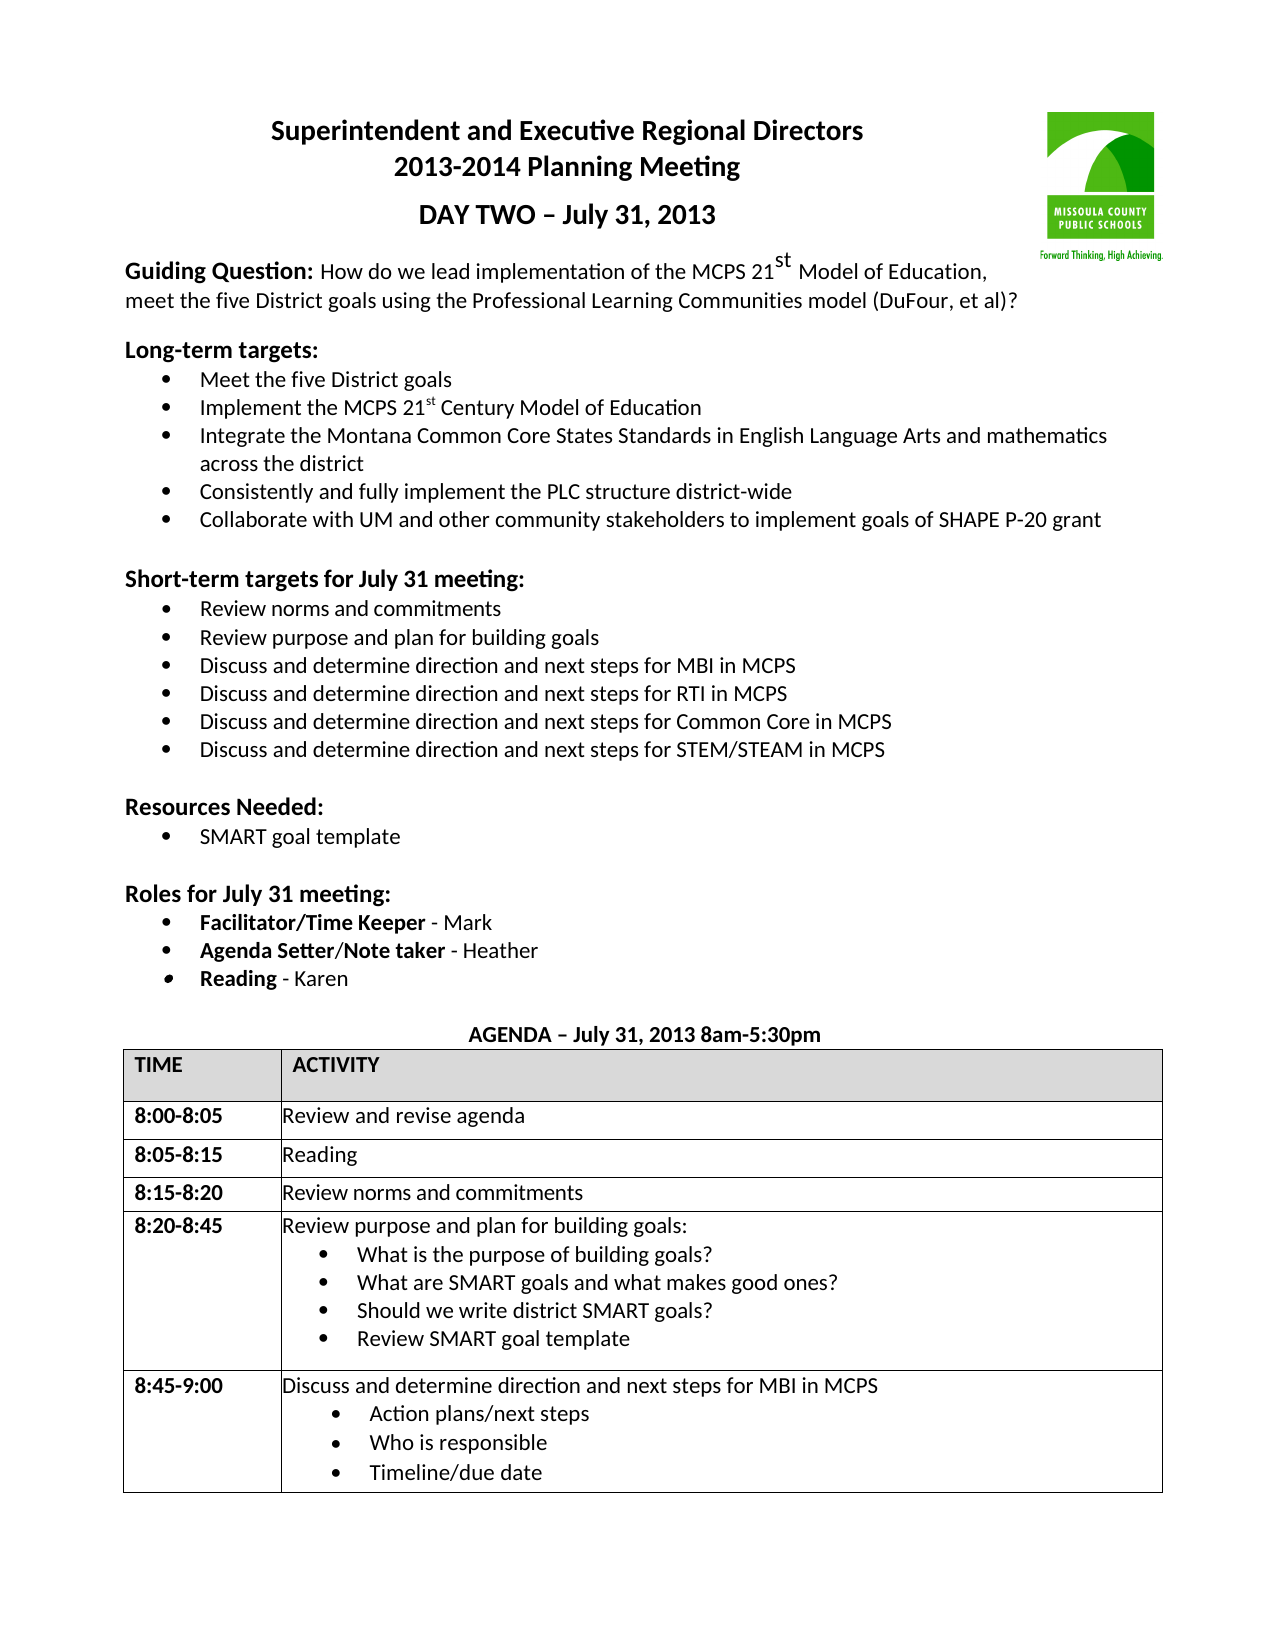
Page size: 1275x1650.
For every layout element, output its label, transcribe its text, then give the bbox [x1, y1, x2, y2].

list Discuss and determine direction and next steps for STEM/STEAM in MCPS [162, 735, 1164, 763]
text Superintendent and Executive Regional Directors [112, 112, 1040, 148]
picture [1040, 112, 1163, 261]
list Discuss and determine direction and next steps for MBI in MCPS [162, 651, 1164, 679]
list Implement the MCPS 21st Century Model of Education [162, 393, 1164, 421]
list SMART goal template [162, 822, 1164, 850]
list Discuss and determine direction and next steps for Common Core in MCPS [162, 707, 1164, 735]
text 2013-2014 Planning Meeting [112, 148, 1040, 184]
table_cell 8:05-8:15 [124, 1140, 281, 1177]
table_cell Review and revise agenda [282, 1102, 1162, 1139]
table_cell 8:00-8:05 [124, 1102, 281, 1139]
table_cell 8:45-9:00 [124, 1371, 281, 1492]
list Meet the five District goals [162, 365, 1164, 393]
table_cell 8:15-8:20 [124, 1178, 281, 1211]
list Collaborate with UM and other community stakeholders to implement goals of SHAPE P-20 grant [162, 505, 1164, 533]
text Short-term targets for July 31 meeting: [125, 563, 1164, 594]
table_cell 8:20-8:45 [124, 1212, 281, 1370]
text Roles for July 31 meeting: [125, 878, 1164, 908]
list Integrate the Montana Common Core States Standards in English Language Arts and mathematics across the district [162, 421, 1164, 477]
text AGENDA – July 31, 2013 8am-5:30pm [125, 1021, 1164, 1049]
table_cell Discuss and determine direction and next steps for MBI in MCPS Action plans/next steps Who is responsible Timeline/due date [282, 1371, 1162, 1492]
text DAY TWO – July 31, 2013 [112, 196, 1040, 232]
list Agenda Setter/Note taker - Heather [162, 937, 1164, 964]
table_cell Review purpose and plan for building goals: What is the purpose of building goals? What are SMART goals and what makes good ones? Should we write district SMART goals? Review SMART goal template [282, 1212, 1162, 1370]
text Resources Needed: [125, 791, 1164, 822]
text Long-term targets: [125, 334, 1164, 365]
table_cell Review norms and commitments [282, 1178, 1162, 1211]
table_header ACTIVITY [282, 1050, 1162, 1101]
table_cell Reading [282, 1140, 1162, 1177]
list Reading - Karen [162, 964, 1164, 993]
table_header TIME [124, 1050, 281, 1101]
text Guiding Question: How do we lead implementation of the MCPS 21st Model of Education, meet the five District goals using the Professional Learning Communities model (DuFour, et al)? [125, 245, 1164, 314]
list Discuss and determine direction and next steps for RTI in MCPS [162, 679, 1164, 707]
list Consistently and fully implement the PLC structure district-wide [162, 477, 1164, 505]
list Review norms and commitments [162, 594, 1164, 623]
list Facilitator/Time Keeper - Mark [162, 908, 1164, 937]
list Review purpose and plan for building goals [162, 623, 1164, 651]
